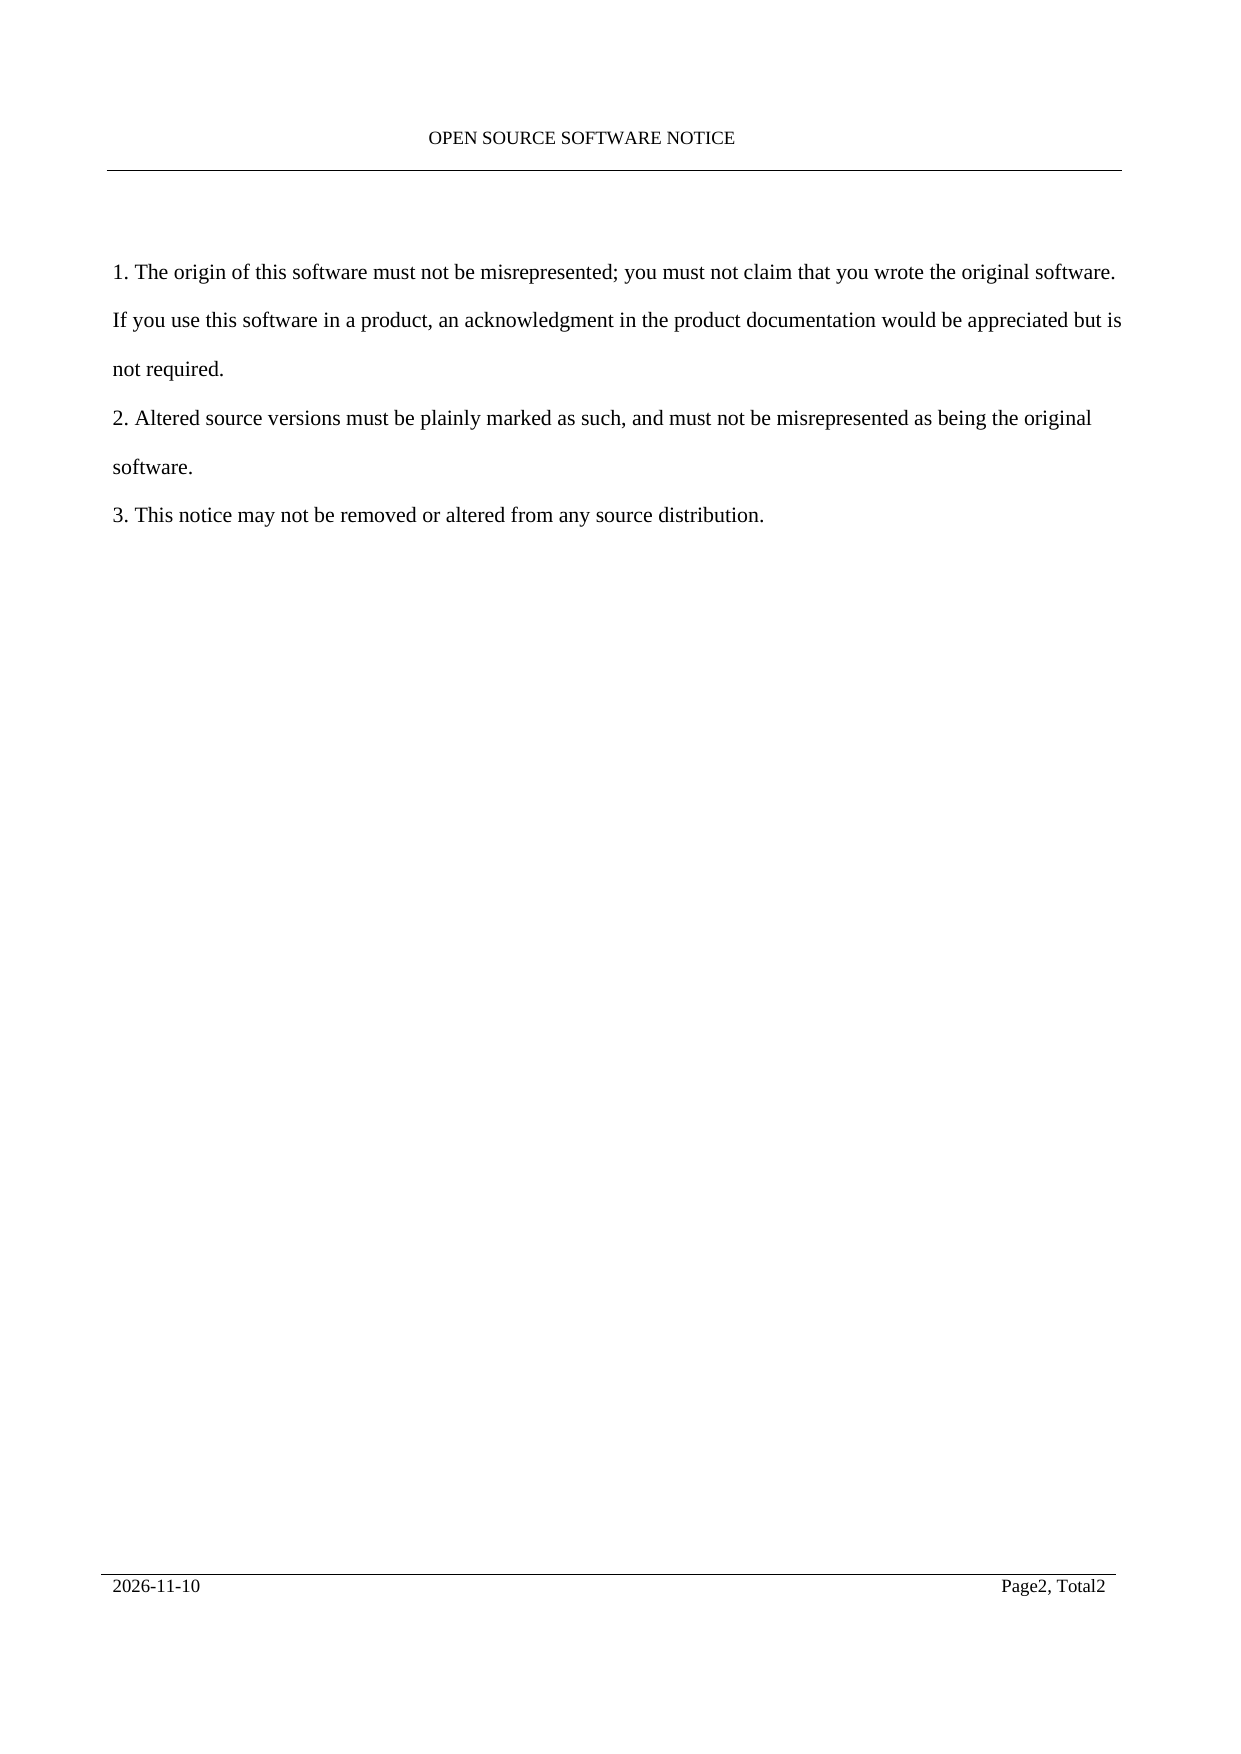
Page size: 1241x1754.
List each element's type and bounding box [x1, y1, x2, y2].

text [112, 206, 1128, 531]
